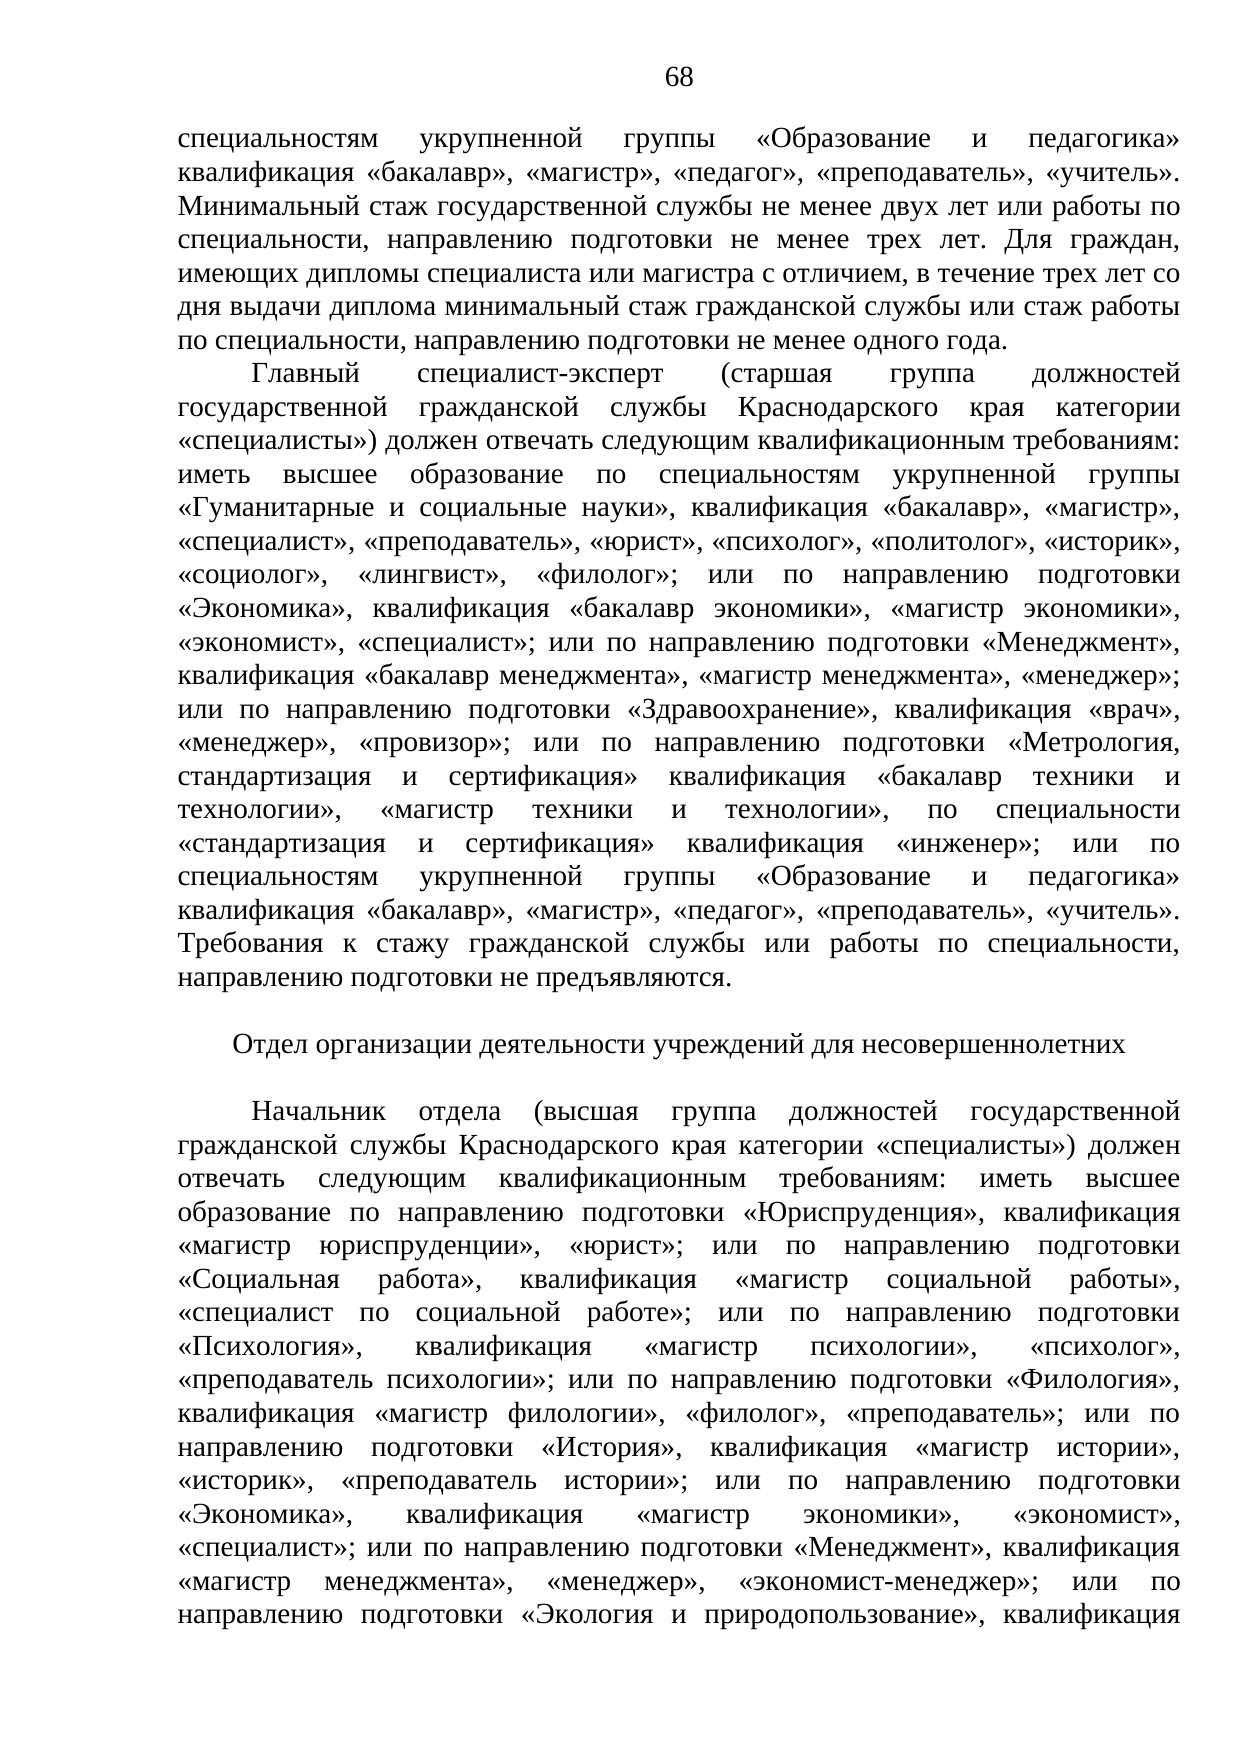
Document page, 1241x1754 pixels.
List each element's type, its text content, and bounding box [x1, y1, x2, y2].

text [177, 1093, 1181, 1630]
text Главный специалист-эксперт (старшая группа должностей государственной гражданской службы Краснодарского края категории «специалисты») должен отвечать следующим квалификационным требованиям: иметь высшее образование по специальностям укрупненной группы «Гуманитарные и социальные науки», квалификация «бакалавр», «магистр», «специалист», «преподаватель», «юрист», «психолог», «политолог», «историк», «социолог», «лингвист», «филолог»; или по направлению подготовки «Экономика», квалификация «бакалавр экономики», «магистр экономики», «экономист», «специалист»; или по направлению подготовки «Менеджмент», квалификация «бакалавр менеджмента», «магистр менеджмента», «менеджер»; или по направлению подготовки «Здравоохранение», квалификация «врач», «менеджер», «провизор»; или по направлению подготовки «Метрология, стандартизация и сертификация» квалификация «бакалавр техники и технологии», «магистр техники и технологии», по специальности «стандартизация и сертификация» квалификация «инженер»; или по специальностям укрупненной группы «Образование и педагогика» квалификация «бакалавр», «магистр», «педагог», «преподаватель», «учитель». Требования к стажу гражданской службы или работы по специальности, направлению подготовки не предъявляются. [177, 355, 1181, 993]
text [177, 121, 1181, 355]
text Отдел организации деятельности учреждений для несовершеннолетних [177, 1026, 1181, 1060]
